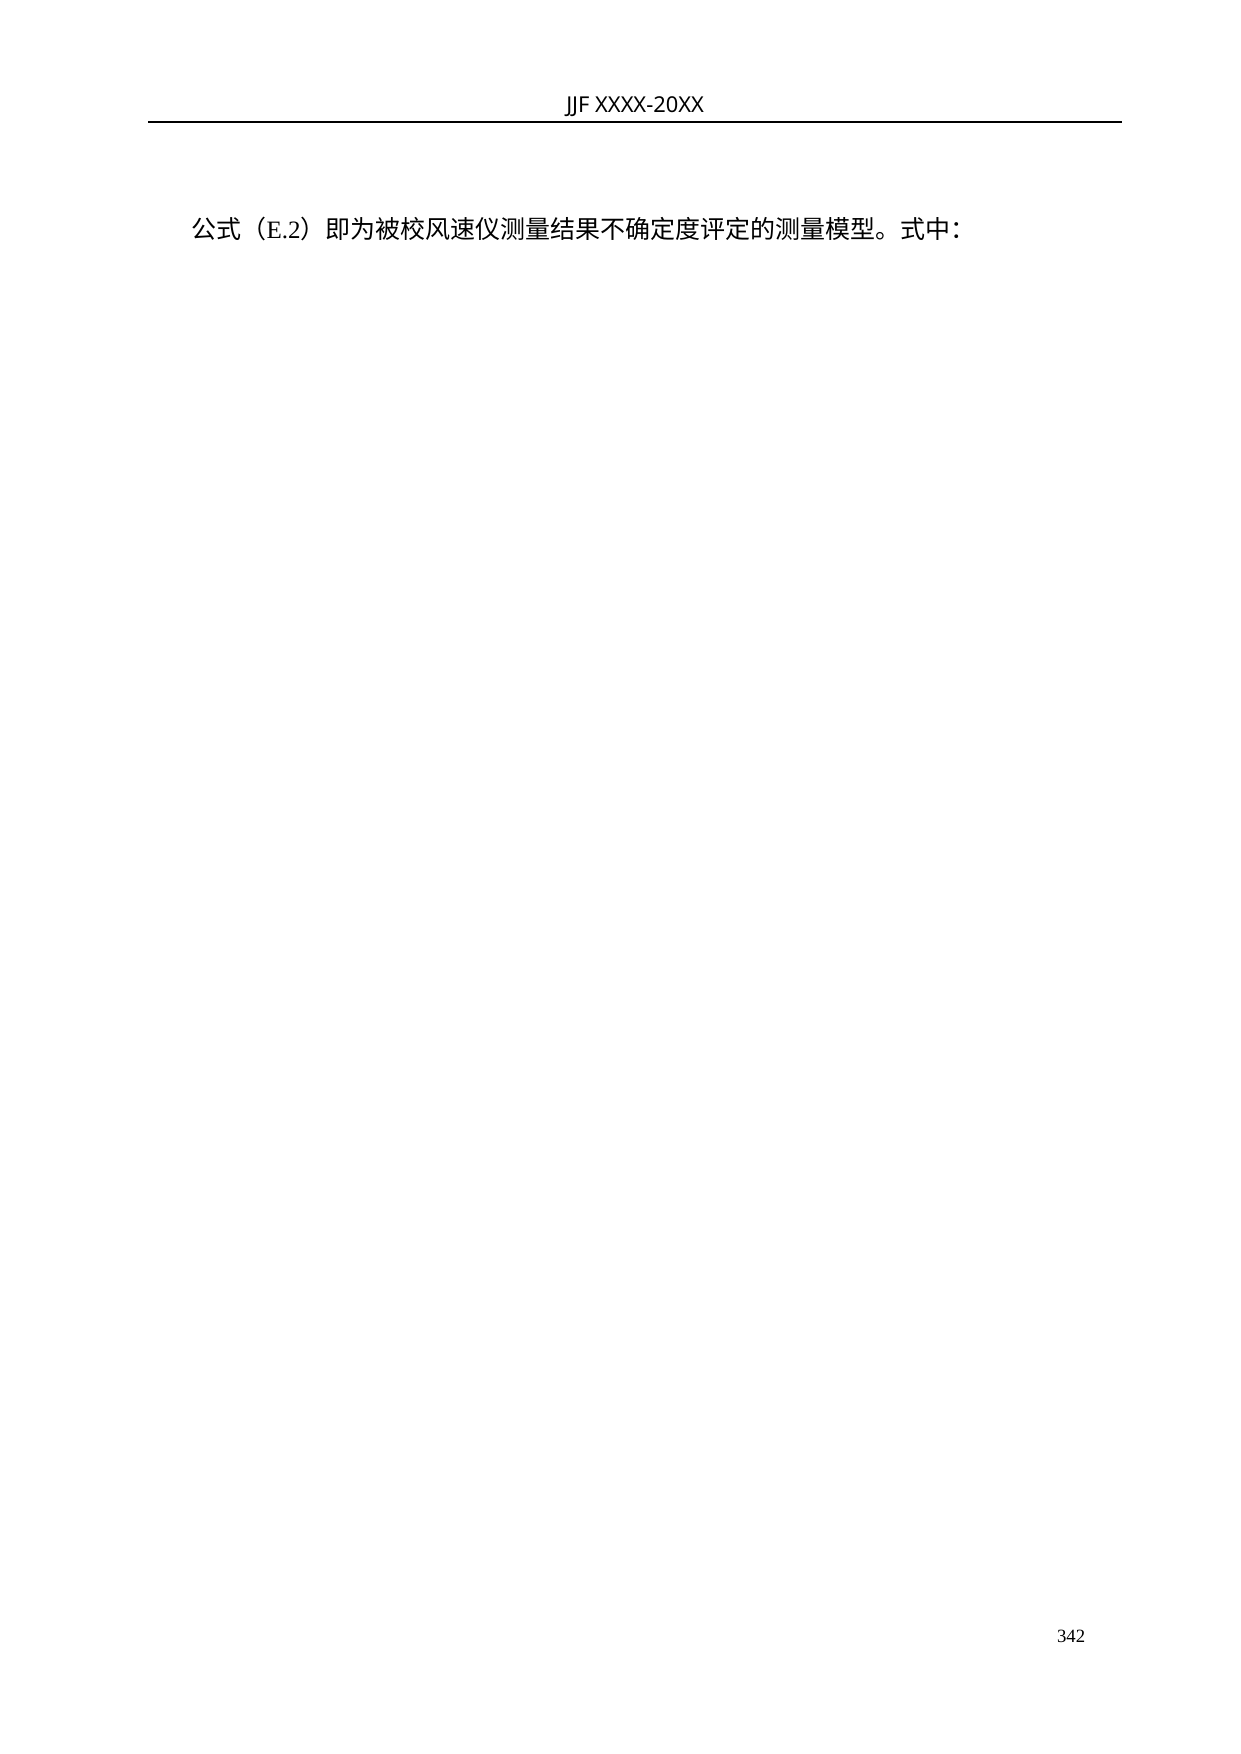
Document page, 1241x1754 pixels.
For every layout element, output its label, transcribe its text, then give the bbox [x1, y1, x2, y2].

text 公式（E.2）即为被校风速仪测量结果不确定度评定的测量模型。式中： [148, 196, 1122, 261]
